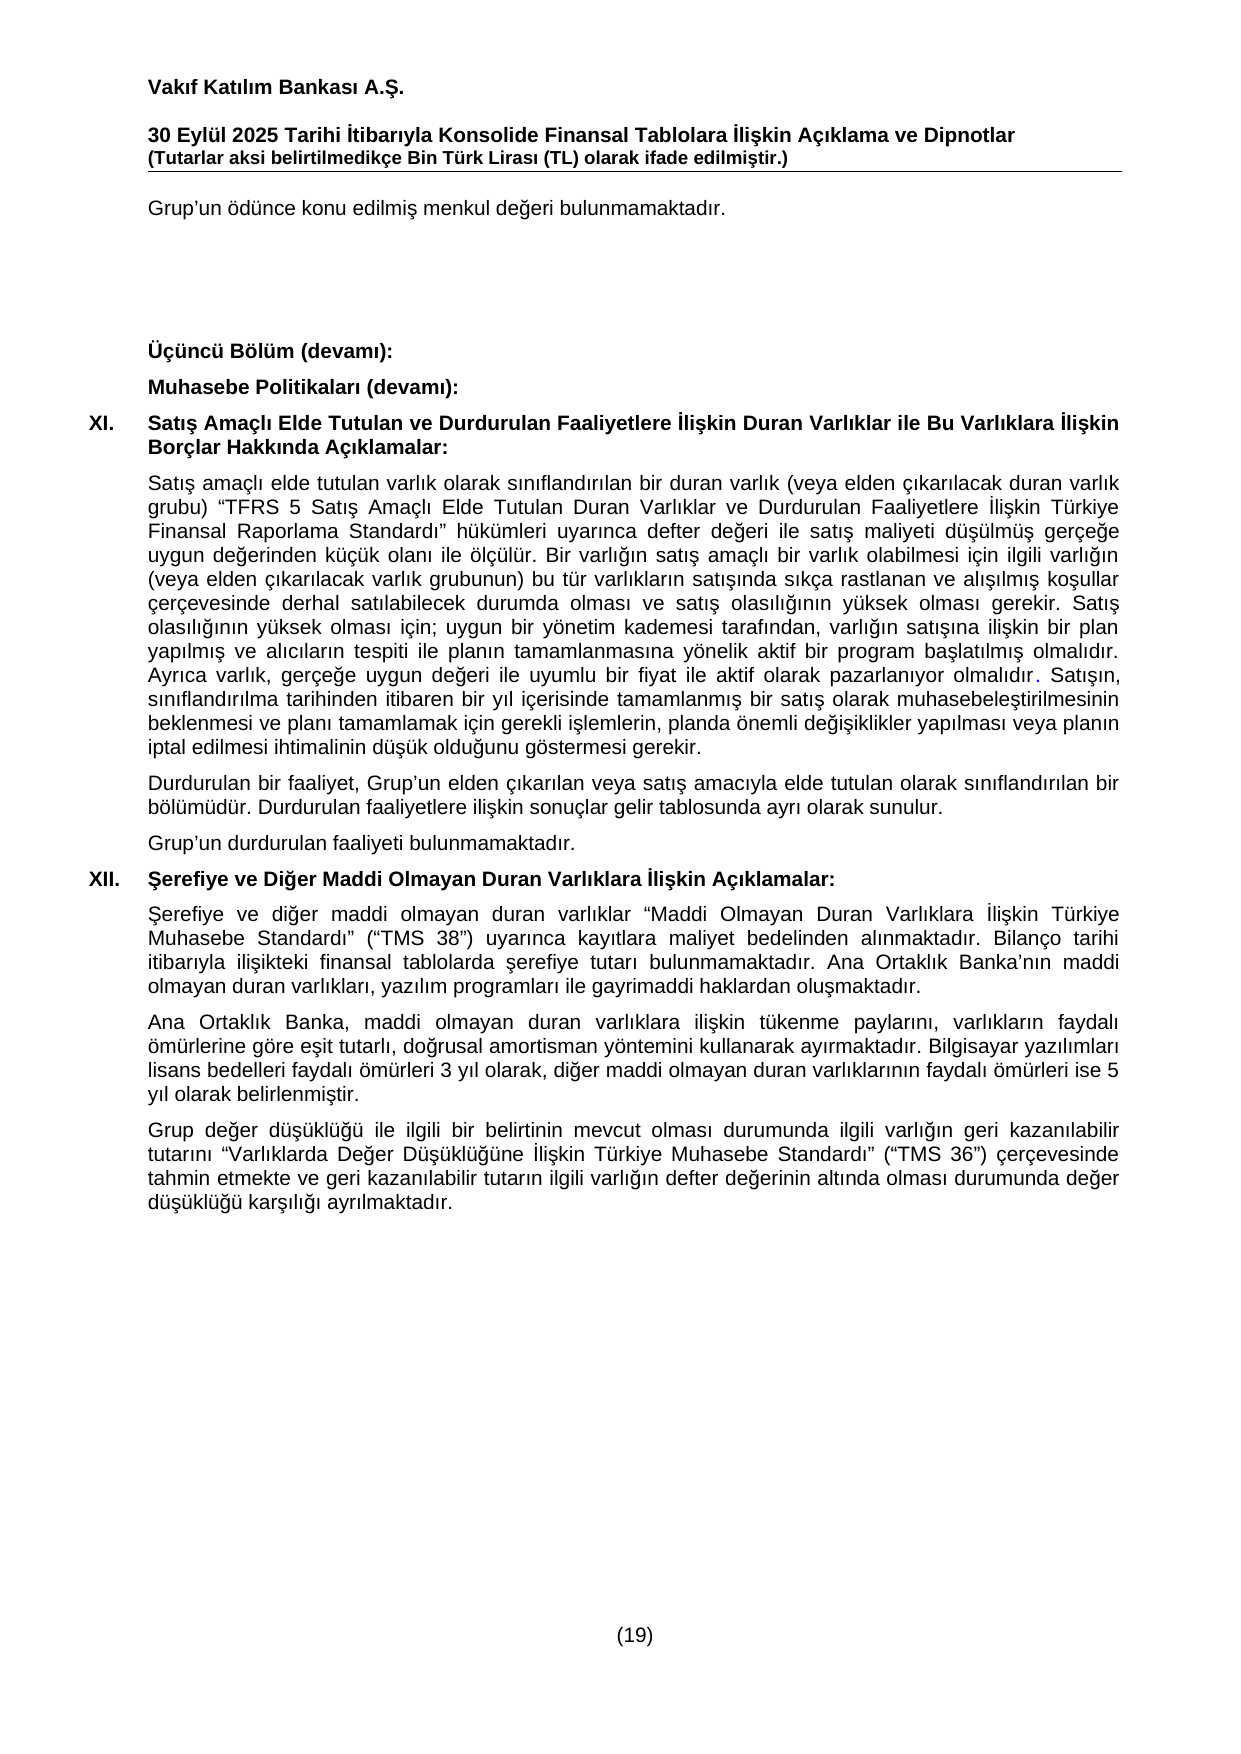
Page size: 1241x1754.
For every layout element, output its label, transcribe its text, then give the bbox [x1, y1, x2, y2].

text Grup’un ödünce konu edilmiş menkul değeri bulunmamaktadır. [148, 196, 1121, 219]
text XII. Şerefiye ve Diğer Maddi Olmayan Duran Varlıklara İlişkin Açıklamalar: [89, 866, 1121, 890]
text Satış amaçlı elde tutulan varlık olarak sınıflandırılan bir duran varlık (veya elden çıkarılacak duran varlık grubu) “TFRS 5 Satış Amaçlı Elde Tutulan Duran Varlıklar ve Durdurulan Faaliyetlere İlişkin Türkiye Finansal Raporlama Standardı” hükümleri uyarınca defter değeri ile satış maliyeti düşülmüş gerçeğe uygun değerinden küçük olanı ile ölçülür. Bir varlığın satış amaçlı bir varlık olabilmesi için ilgili varlığın (veya elden çıkarılacak varlık grubunun) bu tür varlıkların satışında sıkça rastlanan ve alışılmış koşullar çerçevesinde derhal satılabilecek durumda olması ve satış olasılığının yüksek olması gerekir. Satış olasılığının yüksek olması için; uygun bir yönetim kademesi tarafından, varlığın satışına ilişkin bir plan yapılmış ve alıcıların tespiti ile planın tamamlanmasına yönelik aktif bir program başlatılmış olmalıdır. Ayrıca varlık, gerçeğe uygun değeri ile uyumlu bir fiyat ile aktif olarak pazarlanıyor olmalıdır. Satışın, sınıflandırılma tarihinden itibaren bir yıl içerisinde tamamlanmış bir satış olarak muhasebeleştirilmesinin beklenmesi ve planı tamamlamak için gerekli işlemlerin, planda önemli değişiklikler yapılması veya planın iptal edilmesi ihtimalinin düşük olduğunu göstermesi gerekir. [148, 471, 1121, 758]
text Üçüncü Bölüm (devamı): [148, 339, 1122, 363]
text XI. Satış Amaçlı Elde Tutulan ve Durdurulan Faaliyetlere İlişkin Duran Varlıklar ile Bu Varlıklara İlişkin Borçlar Hakkında Açıklamalar: [89, 411, 1121, 459]
text Durdurulan bir faaliyet, Grup’un elden çıkarılan veya satış amacıyla elde tutulan olarak sınıflandırılan bir bölümüdür. Durdurulan faaliyetlere ilişkin sonuçlar gelir tablosunda ayrı olarak sunulur. [148, 771, 1121, 818]
text Ana Ortaklık Banka, maddi olmayan duran varlıklara ilişkin tükenme paylarını, varlıkların faydalı ömürlerine göre eşit tutarlı, doğrusal amortisman yöntemini kullanarak ayırmaktadır. Bilgisayar yazılımları lisans bedelleri faydalı ömürleri 3 yıl olarak, diğer maddi olmayan duran varlıklarının faydalı ömürleri ise 5 yıl olarak belirlenmiştir. [148, 1010, 1121, 1106]
text Muhasebe Politikaları (devamı): [148, 375, 1082, 399]
text Grup değer düşüklüğü ile ilgili bir belirtinin mevcut olması durumunda ilgili varlığın geri kazanılabilir tutarını “Varlıklarda Değer Düşüklüğüne İlişkin Türkiye Muhasebe Standardı” (“TMS 36”) çerçevesinde tahmin etmekte ve geri kazanılabilir tutarın ilgili varlığın defter değerinin altında olması durumunda değer düşüklüğü karşılığı ayrılmaktadır. [148, 1118, 1121, 1214]
text Şerefiye ve diğer maddi olmayan duran varlıklar “Maddi Olmayan Duran Varlıklara İlişkin Türkiye Muhasebe Standardı” (“TMS 38”) uyarınca kayıtlara maliyet bedelinden alınmaktadır. Bilanço tarihi itibarıyla ilişikteki finansal tablolarda şerefiye tutarı bulunmamaktadır. Ana Ortaklık Banka’nın maddi olmayan duran varlıkları, yazılım programları ile gayrimaddi haklardan oluşmaktadır. [148, 902, 1121, 998]
text Grup’un durdurulan faaliyeti bulunmamaktadır. [148, 830, 1121, 854]
